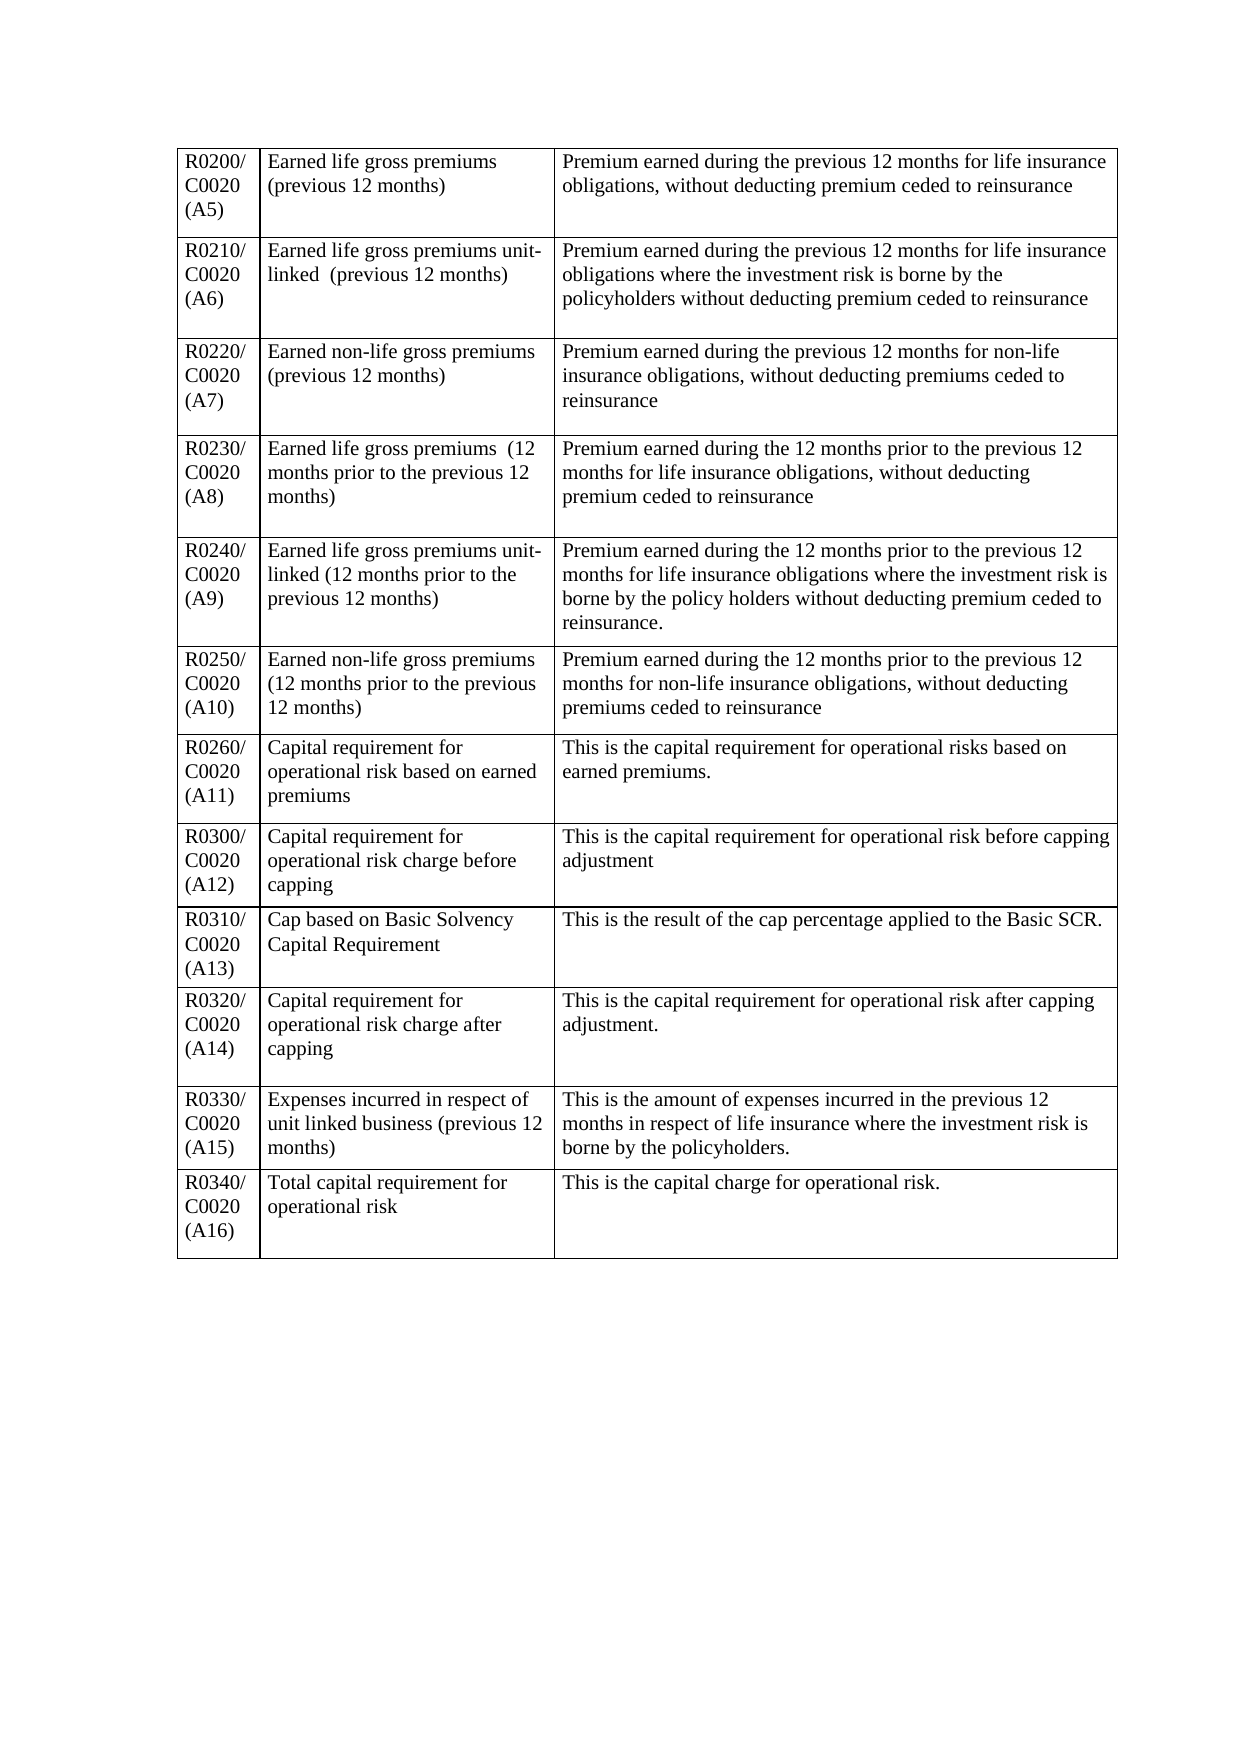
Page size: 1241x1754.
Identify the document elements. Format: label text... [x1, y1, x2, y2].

table_cell This is the capital requirement for operational risk after capping adjustment. [555, 988, 1117, 1086]
table_cell This is the result of the cap percentage applied to the Basic SCR. [555, 908, 1117, 987]
table_cell Total capital requirement for operational risk [261, 1170, 554, 1258]
table_cell This is the amount of expenses incurred in the previous 12 months in respect of life insurance where the investment risk is borne by the policyholders. [555, 1087, 1117, 1169]
table_cell Premium earned during the 12 months prior to the previous 12 months for non-life insurance obligations, without deducting premiums ceded to reinsurance [555, 647, 1117, 734]
table_cell Earned life gross premiums unit-linked (12 months prior to the previous 12 months) [261, 538, 554, 646]
table_cell Cap based on Basic Solvency Capital Requirement [261, 908, 554, 987]
table_cell R0330/ C0020 (A15) [178, 1087, 259, 1169]
table_cell R0340/ C0020 (A16) [178, 1170, 259, 1258]
table_cell R0210/ C0020 (A6) [178, 238, 259, 338]
table_cell Earned life gross premiums unit-linked (previous 12 months) [261, 238, 554, 338]
table_cell Capital requirement for operational risk charge after capping [261, 988, 554, 1086]
table_cell Premium earned during the 12 months prior to the previous 12 months for life insurance obligations, without deducting premium ceded to reinsurance [555, 436, 1117, 537]
table_cell Earned non-life gross premiums (previous 12 months) [261, 339, 554, 435]
table_cell This is the capital requirement for operational risk before capping adjustment [555, 824, 1117, 906]
table_cell Premium earned during the previous 12 months for life insurance obligations, without deducting premium ceded to reinsurance [555, 149, 1117, 237]
table_cell R0300/ C0020 (A12) [178, 824, 259, 906]
table_cell Capital requirement for operational risk based on earned premiums [261, 735, 554, 823]
table_cell R0310/ C0020 (A13) [178, 908, 259, 987]
table_cell Premium earned during the 12 months prior to the previous 12 months for life insurance obligations where the investment risk is borne by the policy holders without deducting premium ceded to reinsurance. [555, 538, 1117, 646]
table_cell R0250/ C0020 (A10) [178, 647, 259, 734]
table_cell R0320/ C0020 (A14) [178, 988, 259, 1086]
table_cell R0220/ C0020 (A7) [178, 339, 259, 435]
table_cell R0260/ C0020 (A11) [178, 735, 259, 823]
table_cell Premium earned during the previous 12 months for non-life insurance obligations, without deducting premiums ceded to reinsurance [555, 339, 1117, 435]
table_cell Premium earned during the previous 12 months for life insurance obligations where the investment risk is borne by the policyholders without deducting premium ceded to reinsurance [555, 238, 1117, 338]
table_cell R0200/ C0020 (A5) [178, 149, 259, 237]
table_cell This is the capital requirement for operational risks based on earned premiums. [555, 735, 1117, 823]
table_cell Earned non-life gross premiums (12 months prior to the previous 12 months) [261, 647, 554, 734]
table_cell R0230/ C0020 (A8) [178, 436, 259, 537]
table_cell This is the capital charge for operational risk. [555, 1170, 1117, 1258]
table_cell Earned life gross premiums (previous 12 months) [261, 149, 554, 237]
table_cell Earned life gross premiums (12 months prior to the previous 12 months) [261, 436, 554, 537]
table_cell Expenses incurred in respect of unit linked business (previous 12 months) [261, 1087, 554, 1169]
table_cell R0240/ C0020 (A9) [178, 538, 259, 646]
table_cell Capital requirement for operational risk charge before capping [261, 824, 554, 906]
